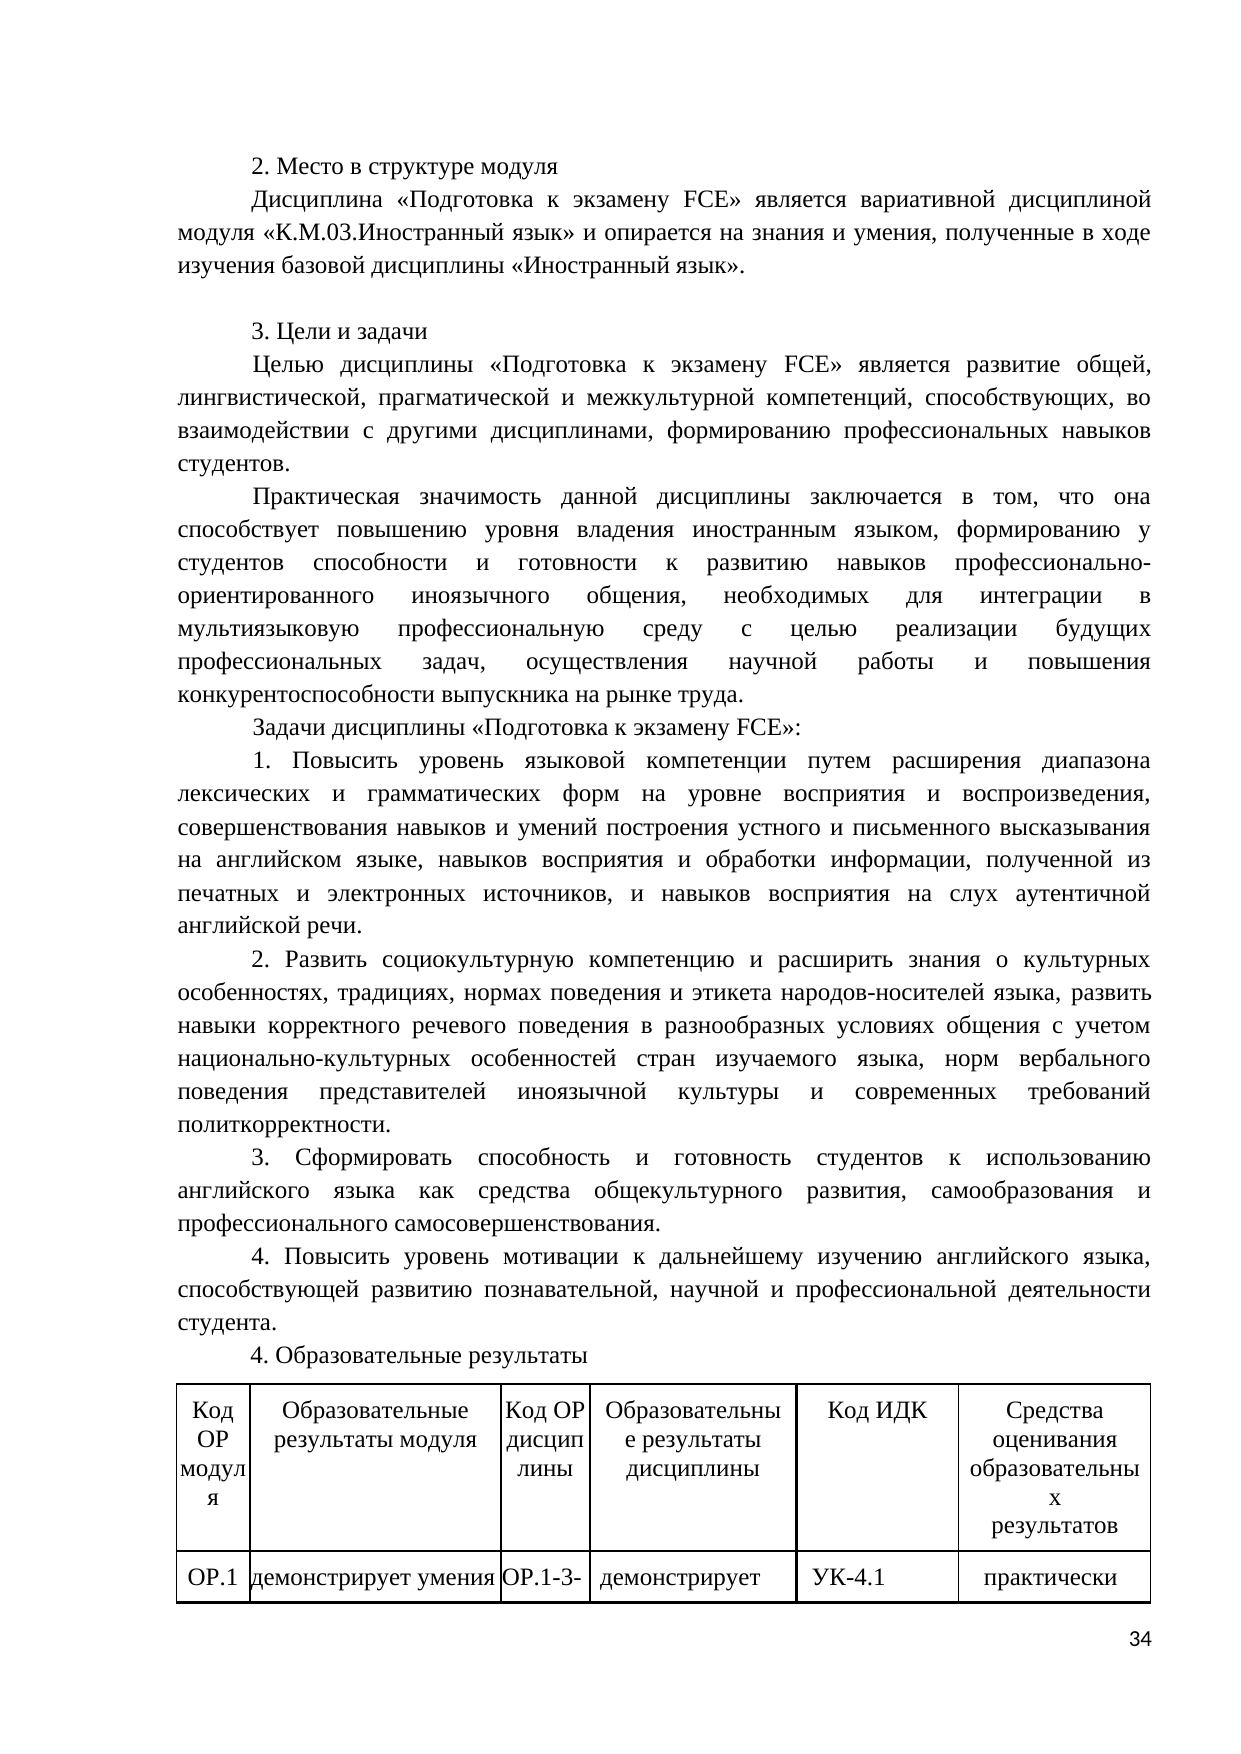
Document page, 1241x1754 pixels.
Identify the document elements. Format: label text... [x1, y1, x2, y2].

table_header Образовательные результаты дисциплины [591, 1385, 795, 1550]
text Целью дисциплины «Подготовка к экзамену FCE» является развитие общей, лингвистической, прагматической и межкультурной компетенций, способствующих, во взаимодействии с другими дисциплинами, формированию профессиональных навыков студентов. [177, 349, 1152, 477]
text 3. Цели и задачи [177, 316, 1152, 345]
text 4. Образовательные результаты [177, 1340, 1152, 1369]
text Практическая значимость данной дисциплины заключается в том, что она способствует повышению уровня владения иностранным языком, формированию у студентов способности и готовности к развитию навыков профессионально-ориентированного иноязычного общения, необходимых для интеграции в мультиязыковую профессиональную среду с целью реализации будущих профессиональных задач, осуществления научной работы и повышения конкурентоспособности выпускника на рынке труда. [177, 481, 1152, 708]
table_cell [251, 1552, 500, 1601]
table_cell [591, 1552, 795, 1601]
table_header Код ИДК [798, 1385, 958, 1550]
table_header Код ОР модуля [177, 1385, 249, 1550]
table_cell ОР.1 [177, 1552, 249, 1601]
table_header Образовательные результаты модуля [251, 1385, 500, 1550]
text 2. Развить социокультурную компетенцию и расширить знания о культурных особенностях, традициях, нормах поведения и этикета народов-носителей языка, развить навыки корректного речевого поведения в разнообразных условиях общения с учетом национально-культурных особенностей стран изучаемого языка, норм вербального поведения представителей иноязычной культуры и современных требований политкорректности. [177, 944, 1152, 1137]
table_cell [959, 1552, 1150, 1601]
table_header Средства оценивания образовательных результатов [959, 1385, 1150, 1550]
text 4. Повысить уровень мотивации к дальнейшему изучению английского языка, способствующей развитию познавательной, научной и профессиональной деятельности студента. [177, 1241, 1152, 1336]
text Задачи дисциплины «Подготовка к экзамену FCE»: [177, 712, 1152, 741]
text 3. Сформировать способность и готовность студентов к использованию английского языка как средства общекультурного развития, самообразования и профессионального самосовершенствования. [177, 1142, 1152, 1237]
text Дисциплина «Подготовка к экзамену FCE» является вариативной дисциплиной модуля «К.М.03.Иностранный язык» и опирается на знания и умения, полученные в ходе изучения базовой дисциплины «Иностранный язык». [177, 184, 1152, 279]
text 1. Повысить уровень языковой компетенции путем расширения диапазона лексических и грамматических форм на уровне восприятия и воспроизведения, совершенствования навыков и умений построения устного и письменного высказывания на английском языке, навыков восприятия и обработки информации, полученной из печатных и электронных источников, и навыков восприятия на слух аутентичной английской речи. [177, 746, 1152, 939]
text 2. Место в структуре модуля [177, 151, 1152, 180]
table_header Код ОР дисциплины [502, 1385, 589, 1550]
table_cell ОР.1-3-1 [502, 1552, 589, 1601]
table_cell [798, 1552, 958, 1601]
